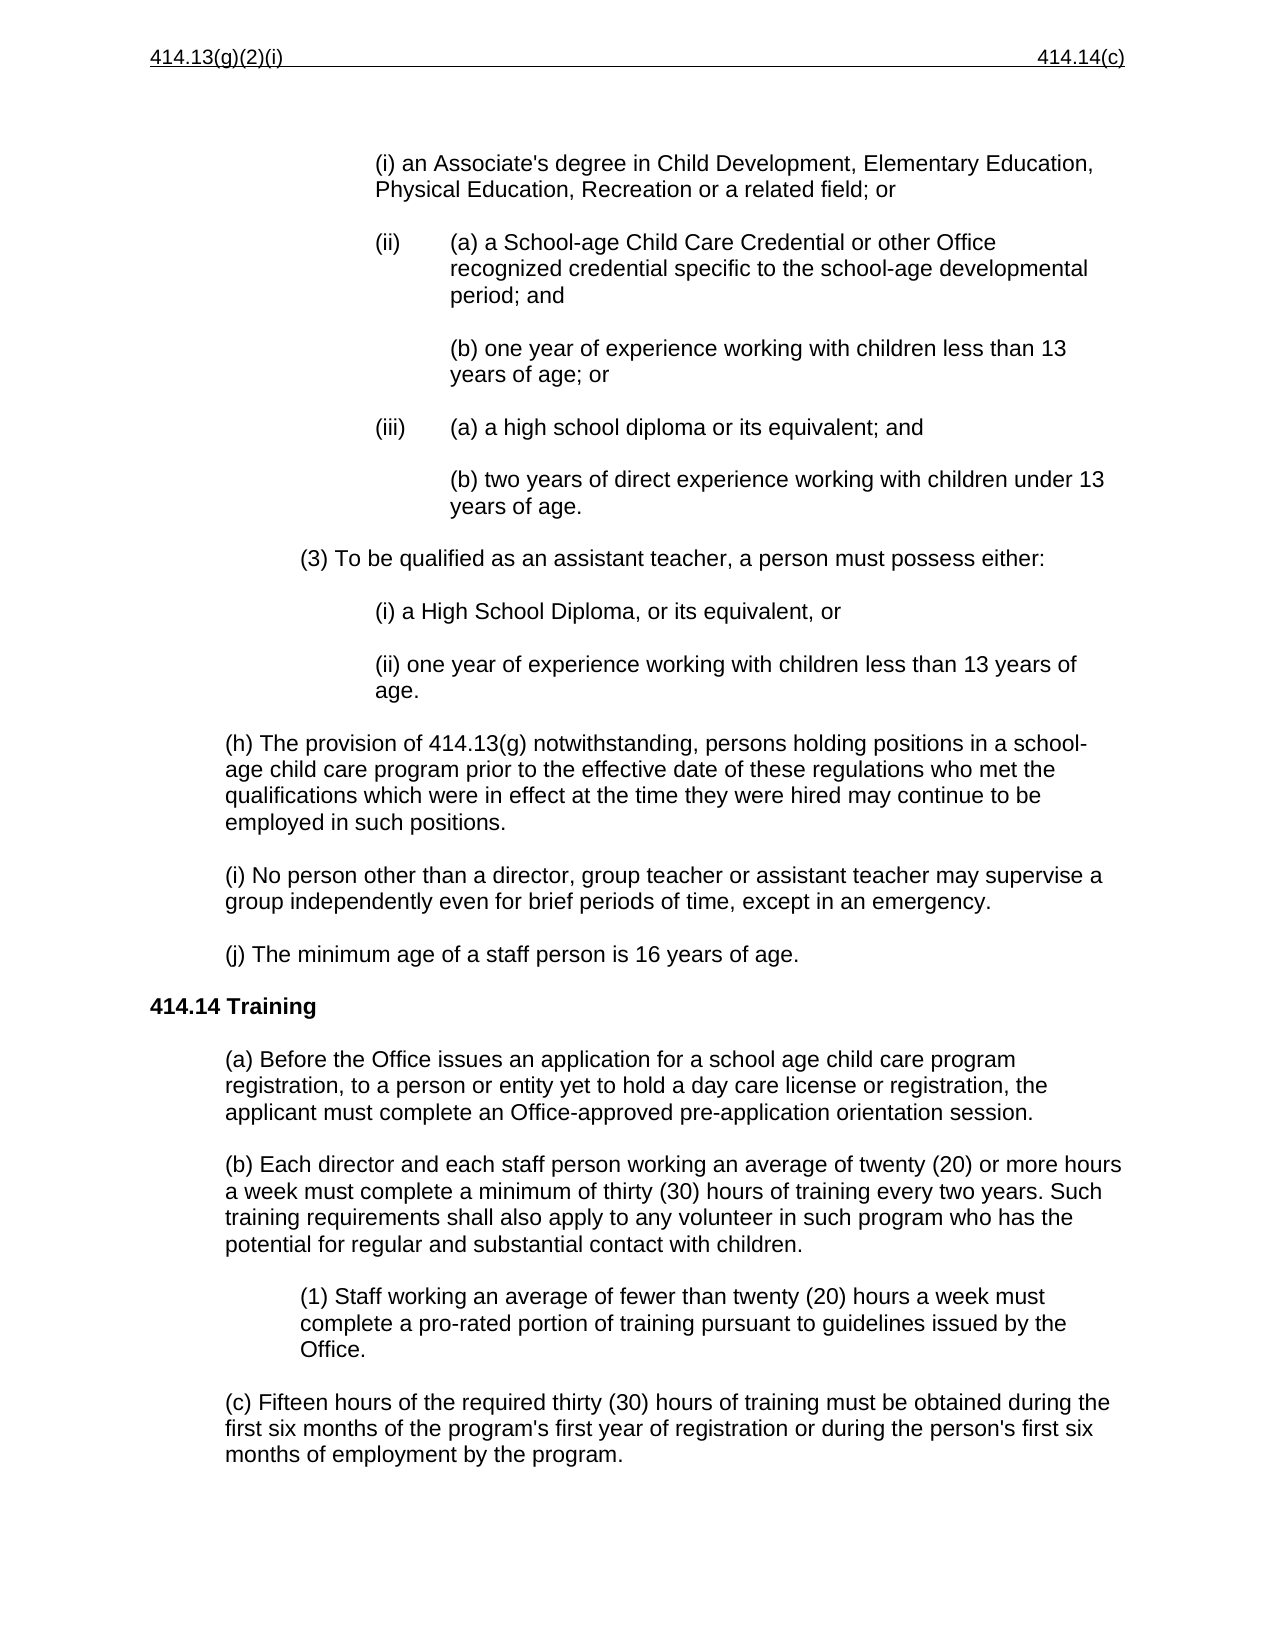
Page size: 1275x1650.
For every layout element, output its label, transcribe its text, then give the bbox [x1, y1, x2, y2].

text (ii) (a) a School-age Child Care Credential or other Office recognized credential specific to the school-age developmental period; and [375, 229, 1113, 308]
text (b) two years of direct experience working with children under 13 years of age. [450, 466, 1113, 519]
text (3) To be qualified as an assistant teacher, a person must possess either: [300, 545, 1113, 572]
text (c) Fifteen hours of the required thirty (30) hours of training must be obtained during the first six months of the program's first year of registration or during the person's first six months of employment by the program. [225, 1389, 1125, 1468]
text (i) No person other than a director, group teacher or assistant teacher may supervise a group independently even for brief periods of time, except in an emergency. [225, 862, 1125, 914]
text (i) an Associate's degree in Child Development, Elementary Education, Physical Education, Recreation or a related field; or [375, 150, 1113, 203]
text (b) Each director and each staff person working an average of twenty (20) or more hours a week must complete a minimum of thirty (30) hours of training every two years. Such training requirements shall also apply to any volunteer in such program who has the potential for regular and substantial contact with children. [225, 1151, 1125, 1257]
text (ii) one year of experience working with children less than 13 years of age. [375, 651, 1113, 703]
text (i) a High School Diploma, or its equivalent, or [375, 598, 1113, 624]
text (a) Before the Office issues an application for a school age child care program registration, to a person or entity yet to hold a day care license or registration, the applicant must complete an Office-approved pre-application orientation session. [225, 1046, 1125, 1125]
text (h) The provision of 414.13(g) notwithstanding, persons holding positions in a school-age child care program prior to the effective date of these regulations who met the qualifications which were in effect at the time they were hired may continue to be employed in such positions. [225, 730, 1125, 835]
text (j) The minimum age of a staff person is 16 years of age. [225, 941, 1125, 967]
text (b) one year of experience working with children less than 13 years of age; or [450, 334, 1113, 387]
text 414.14 Training [150, 993, 1125, 1020]
text (iii) (a) a high school diploma or its equivalent; and [375, 413, 1113, 440]
text (1) Staff working an average of fewer than twenty (20) hours a week must complete a pro-rated portion of training pursuant to guidelines issued by the Office. [300, 1283, 1125, 1362]
